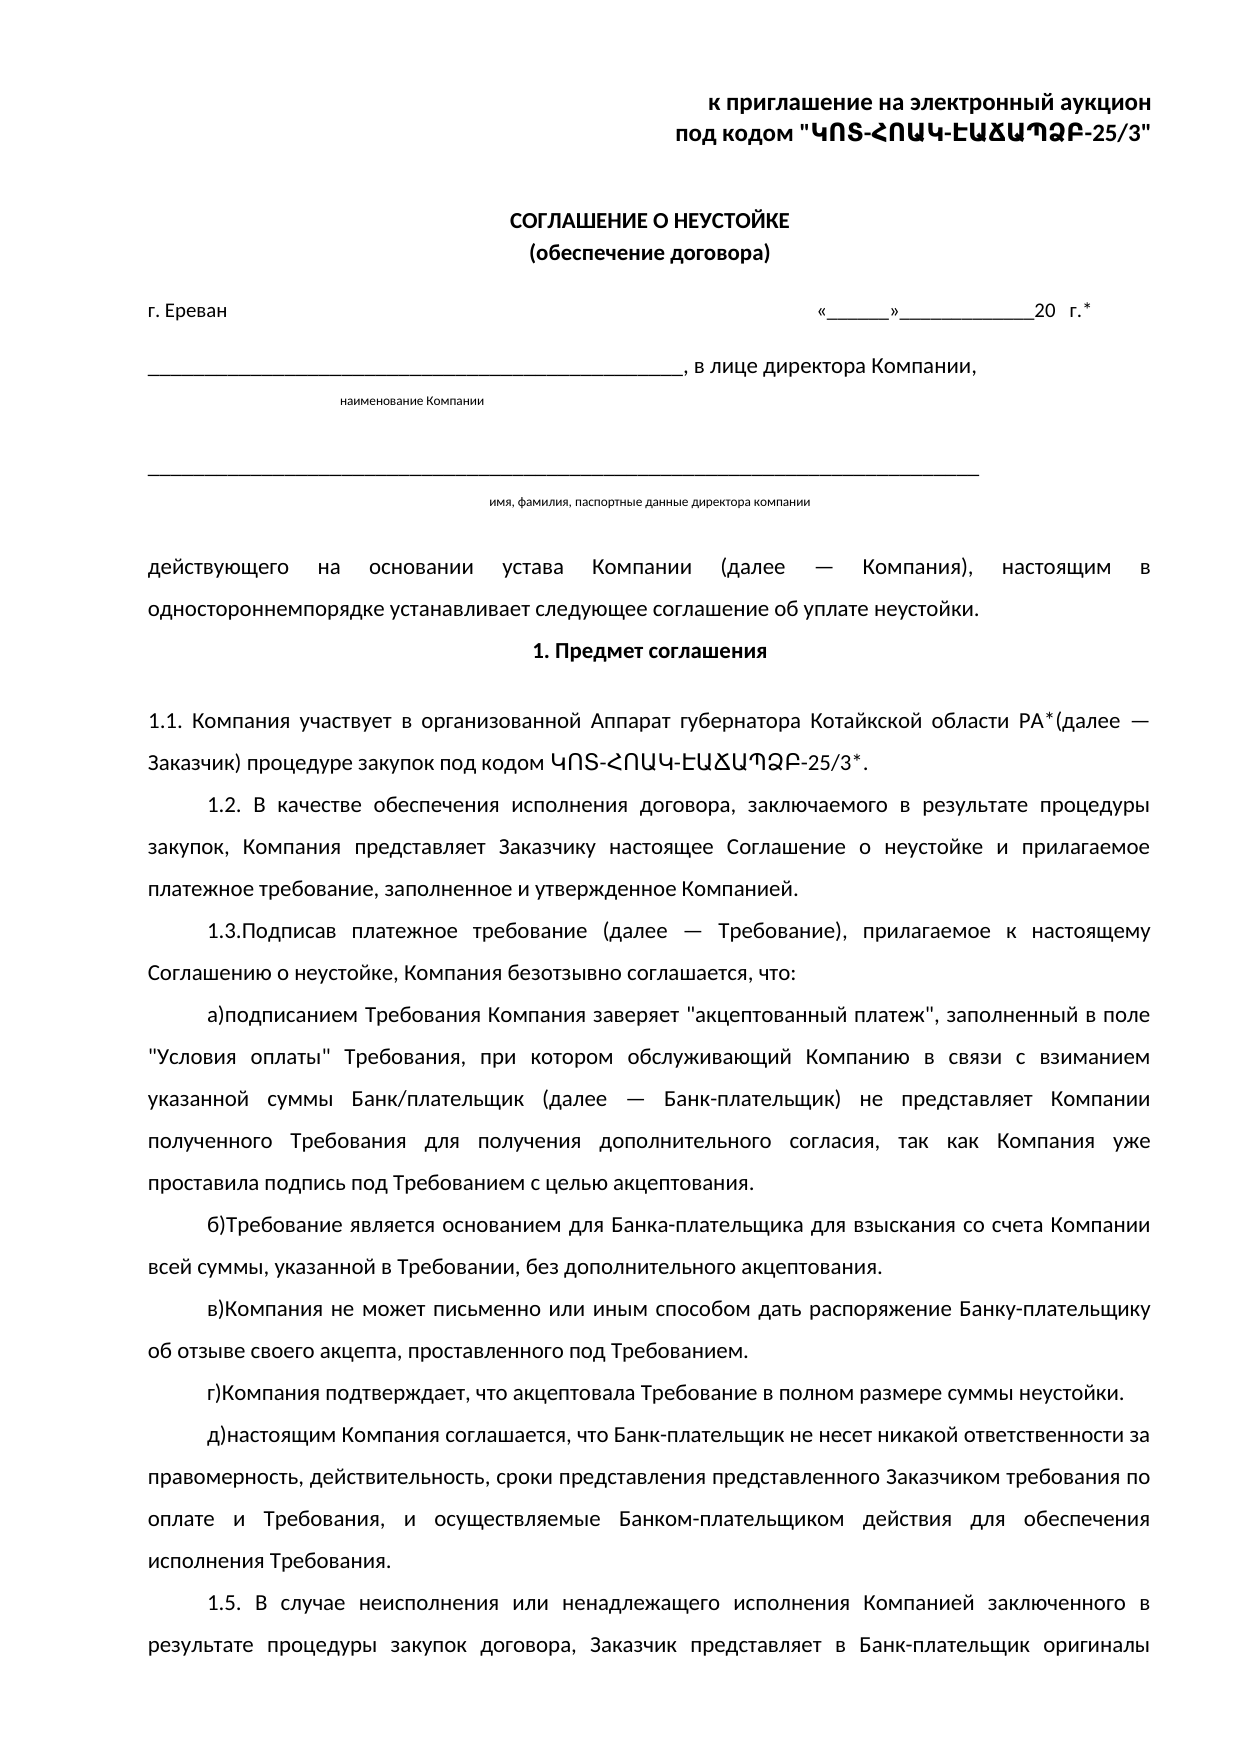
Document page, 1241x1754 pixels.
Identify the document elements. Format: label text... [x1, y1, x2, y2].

text д)настоящим Компания соглашается, что Банк-плательщик не несет никакой ответственности за правомерность, действительность, сроки представления представленного Заказчиком требования по оплате и Требования, и осуществляемые Банком-плательщиком действия для обеспечения исполнения Требования. [148, 1420, 1152, 1574]
text _______________________________________________, в лице директора Компании, [148, 351, 1152, 379]
text 1. Предмет соглашения [148, 636, 1152, 664]
text СОГЛАШЕНИЕ О НЕУСТОЙКЕ [148, 206, 1152, 234]
text наименование Компании [340, 393, 1152, 421]
table_header г. Ереван [136, 297, 635, 351]
text в)Компания не может письменно или иным способом дать распоряжение Банку-плательщику об отзыве своего акцепта, проставленного под Требованием. [148, 1294, 1152, 1364]
text действующего на основании устава Компании (далее — Компания), настоящим в одностороннемпорядке устанавливает следующее соглашение об уплате неустойки. [148, 552, 1152, 622]
text (обеспечение договора) [148, 238, 1152, 266]
text б)Требование является основанием для Банка-плательщика для взыскания со счета Компании всей суммы, указанной в Требовании, без дополнительного акцептования. [148, 1210, 1152, 1280]
table_header «______»_____________20 г.* [635, 297, 1104, 351]
text а)подписанием Требования Компания заверяет "акцептованный платеж", заполненный в поле "Условия оплаты" Требования, при котором обслуживающий Компанию в связи с взиманием указанной суммы Банк/плательщик (далее — Банк-плательщик) не представляет Компании полученного Требования для получения дополнительного согласия, так как Компания уже проставила подпись под Требованием с целью акцептования. [148, 1000, 1152, 1196]
text 1.2. В качестве обеспечения исполнения договора, заключаемого в результате процедуры закупок, Компания представляет Заказчику настоящее Соглашение о неустойке и прилагаемое платежное требование, заполненное и утвержденное Компанией. [148, 790, 1152, 902]
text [148, 1588, 1152, 1658]
text имя, фамилия, паспортные данные директора компании [148, 494, 1152, 522]
text _________________________________________________________________________ [148, 452, 1152, 480]
text 1.1. Компания участвует в организованной Аппарат губернатора Котайкской области РА*(далее — Заказчик) процедуре закупок под кодом ԿՈՏ-ՀՈԱԿ-ԷԱՃԱՊՁԲ-25/3*. [148, 706, 1152, 776]
text г)Компания подтверждает, что акцептовала Требование в полном размере суммы неустойки. [148, 1378, 1152, 1406]
text под кодом "ԿՈՏ-ՀՈԱԿ-ԷԱՃԱՊՁԲ-25/3" [148, 117, 1152, 147]
text к приглашение на электронный аукцион [177, 86, 1152, 117]
text 1.3.Подписав платежное требование (далее — Требование), прилагаемое к настоящему Соглашению о неустойке, Компания безотзывно соглашается, что: [148, 916, 1152, 986]
